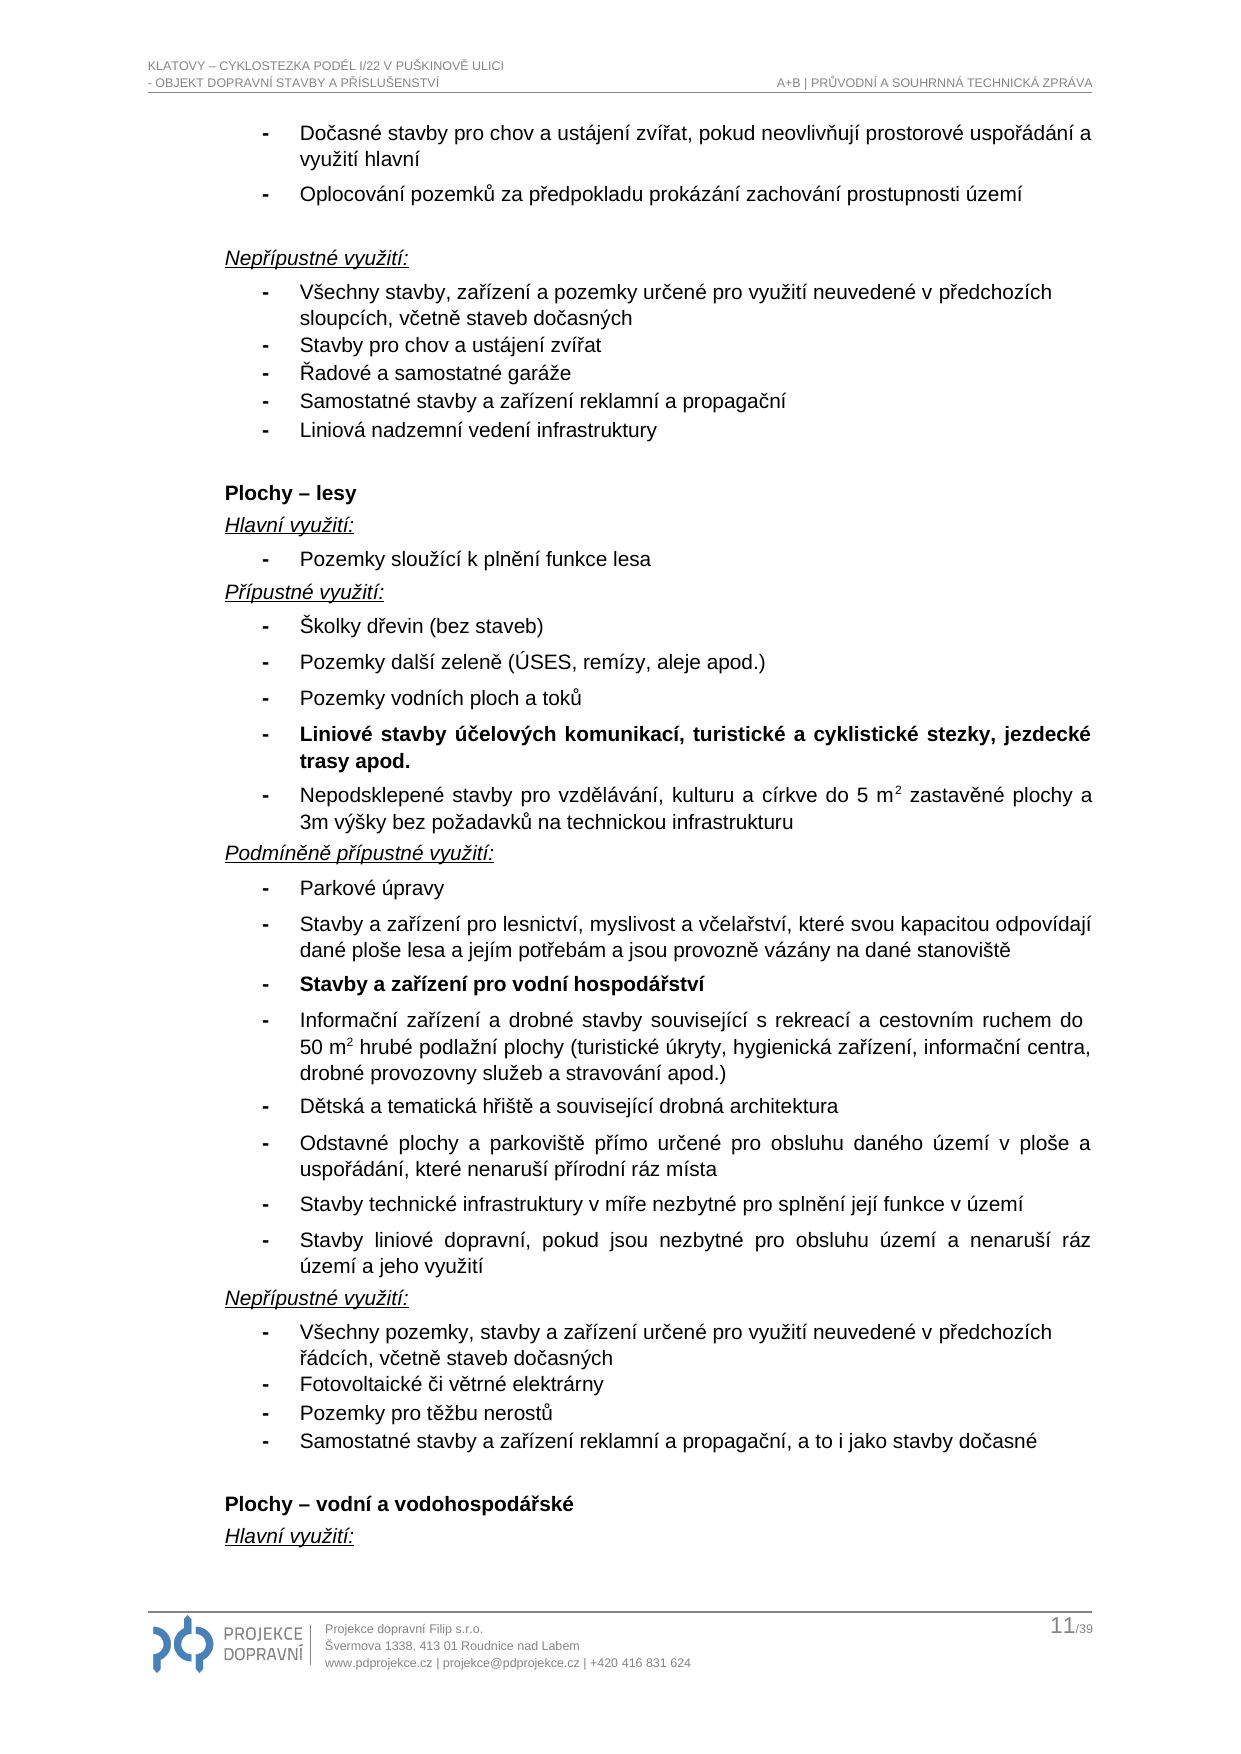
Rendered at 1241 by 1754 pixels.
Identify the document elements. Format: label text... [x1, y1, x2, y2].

list Parkové úpravy [262, 873, 1092, 901]
text Plochy – lesy [148, 481, 1092, 505]
list Stavby a zařízení pro vodní hospodářství [262, 969, 1092, 998]
list Dočasné stavby pro chov a ustájení zvířat, pokud neovlivňují prostorové uspořádání a využití hlavní [262, 118, 1092, 171]
list Odstavné plochy a parkoviště přímo určené pro obsluhu daného území v ploše a uspořádání, které nenaruší přírodní ráz místa [262, 1128, 1092, 1181]
list Stavby a zařízení pro lesnictví, myslivost a včelařství, které svou kapacitou odpovídají dané ploše lesa a jejím potřebám a jsou provozně vázány na dané stanoviště [262, 909, 1092, 962]
list Pozemky pro těžbu nerostů [262, 1398, 1092, 1426]
list Všechny stavby, zařízení a pozemky určené pro využití neuvedené v předchozích sloupcích, včetně staveb dočasných [262, 277, 1092, 330]
list Pozemky další zeleně (ÚSES, remízy, aleje apod.) [262, 647, 1092, 676]
list Pozemky vodních ploch a toků [262, 683, 1092, 712]
text Hlavní využití: [148, 512, 1092, 536]
list Pozemky sloužící k plnění funkce lesa [262, 544, 1092, 572]
text Plochy – vodní a vodohospodářské [148, 1492, 1092, 1516]
list Všechny pozemky, stavby a zařízení určené pro využití neuvedené v předchozích řádcích, včetně staveb dočasných [262, 1317, 1092, 1369]
text Přípustné využití: [148, 580, 1092, 604]
list Samostatné stavby a zařízení reklamní a propagační, a to i jako stavby dočasné [262, 1426, 1092, 1455]
text Podmíněně přípustné využití: [148, 841, 1092, 865]
text Nepřípustné využití: [148, 1286, 1092, 1309]
list Informační zařízení a drobné stavby související s rekreací a cestovním ruchem do 50 m2 hrubé podlažní plochy (turistické úkryty, hygienická zařízení, informační centra, drobné provozovny služeb a stravování apod.) [262, 1006, 1092, 1084]
list Řadové a samostatné garáže [262, 358, 1092, 387]
list Liniové stavby účelových komunikací, turistické a cyklistické stezky, jezdecké trasy apod. [262, 719, 1092, 773]
list Nepodsklepené stavby pro vzdělávání, kulturu a církve do 5 m2 zastavěné plochy a 3m výšky bez požadavků na technickou infrastrukturu [262, 780, 1092, 834]
text Hlavní využití: [148, 1524, 1092, 1548]
list Dětská a tematická hřiště a související drobná architektura [262, 1092, 1092, 1120]
list Samostatné stavby a zařízení reklamní a propagační [262, 387, 1092, 415]
list Stavby liniové dopravní, pokud jsou nezbytné pro obsluhu území a nenaruší ráz území a jeho využití [262, 1225, 1092, 1278]
list Stavby technické infrastruktury v míře nezbytné pro splnění její funkce v území [262, 1189, 1092, 1217]
list Liniová nadzemní vedení infrastruktury [262, 415, 1092, 443]
list Fotovoltaické či větrné elektrárny [262, 1369, 1092, 1398]
picture [150, 1613, 307, 1677]
list Školky dřevin (bez staveb) [262, 611, 1092, 640]
list Stavby pro chov a ustájení zvířat [262, 330, 1092, 358]
text Nepřípustné využití: [148, 246, 1092, 270]
list Oplocování pozemků za předpokladu prokázání zachování prostupnosti území [262, 179, 1092, 207]
